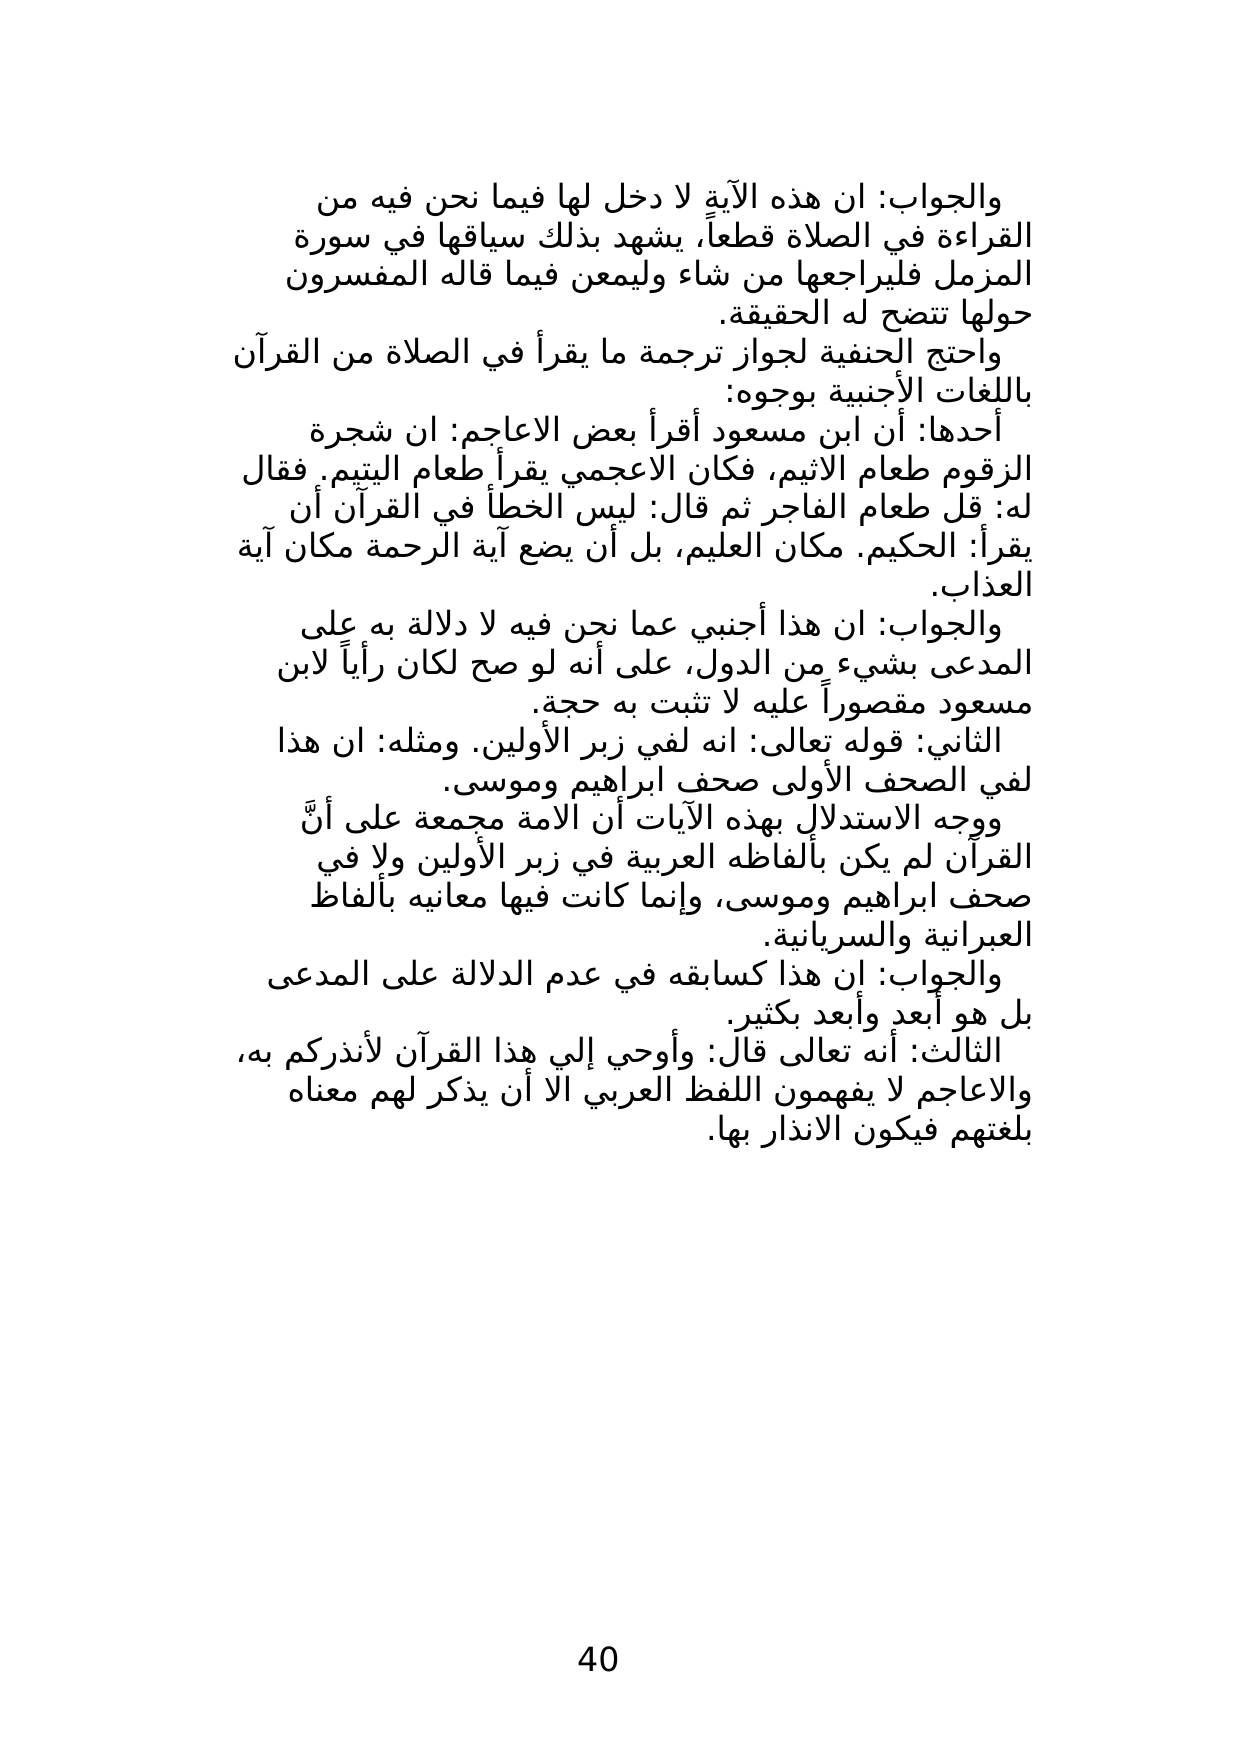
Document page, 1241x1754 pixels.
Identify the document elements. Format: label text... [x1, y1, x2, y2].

text الثالث: أنه تعالى قال: وأوحي إلي هذا القرآن لأنذركم به، والاعاجم لا يفهمون اللفظ العربي الا أن يذكر لهم معناه بلغتهم فيكون الانذار بها. [222, 1032, 1033, 1148]
text والجواب: ان هذا كسابقه في عدم الدلالة على المدعى بل هو أبعد وأبعد بكثير. [222, 954, 1033, 1032]
text والجواب: ان هذه الآية لا دخل لها فيما نحن فيه من القراءة في الصلاة قطعاً، يشهد بذلك سياقها في سورة المزمل فليراجعها من شاء وليمعن فيما قاله المفسرون حولها تتضح له الحقيقة. [222, 177, 1033, 333]
text والجواب: ان هذا أجنبي عما نحن فيه لا دلالة به على المدعى بشيء من الدول، على أنه لو صح لكان رأياً لابن مسعود مقصوراً عليه لا تثبت به حجة. [222, 604, 1033, 721]
text أحدها: أن ابن مسعود أقرأ بعض الاعاجم: ان شجرة الزقوم طعام الاثيم، فكان الاعجمي يقرأ طعام اليتيم. فقال له: قل طعام الفاجر ثم قال: ليس الخطأ في القرآن أن يقرأ: الحكيم. مكان العليم، بل أن يضع آية الرحمة مكان آية العذاب. [222, 410, 1033, 604]
text ووجه الاستدلال بهذه الآيات أن الامة مجمعة على أنَّ القرآن لم يكن بألفاظه العربية في زبر الأولين ولا في صحف ابراهيم وموسى، وإنما كانت فيها معانيه بألفاظ العبرانية والسريانية. [222, 799, 1033, 954]
text الثاني: قوله تعالى: انه لفي زبر الأولين. ومثله: ان هذا لفي الصحف الأولى صحف ابراهيم وموسى. [222, 721, 1033, 799]
text واحتج الحنفية لجواز ترجمة ما يقرأ في الصلاة من القرآن باللغات الأجنبية بوجوه: [222, 333, 1033, 410]
